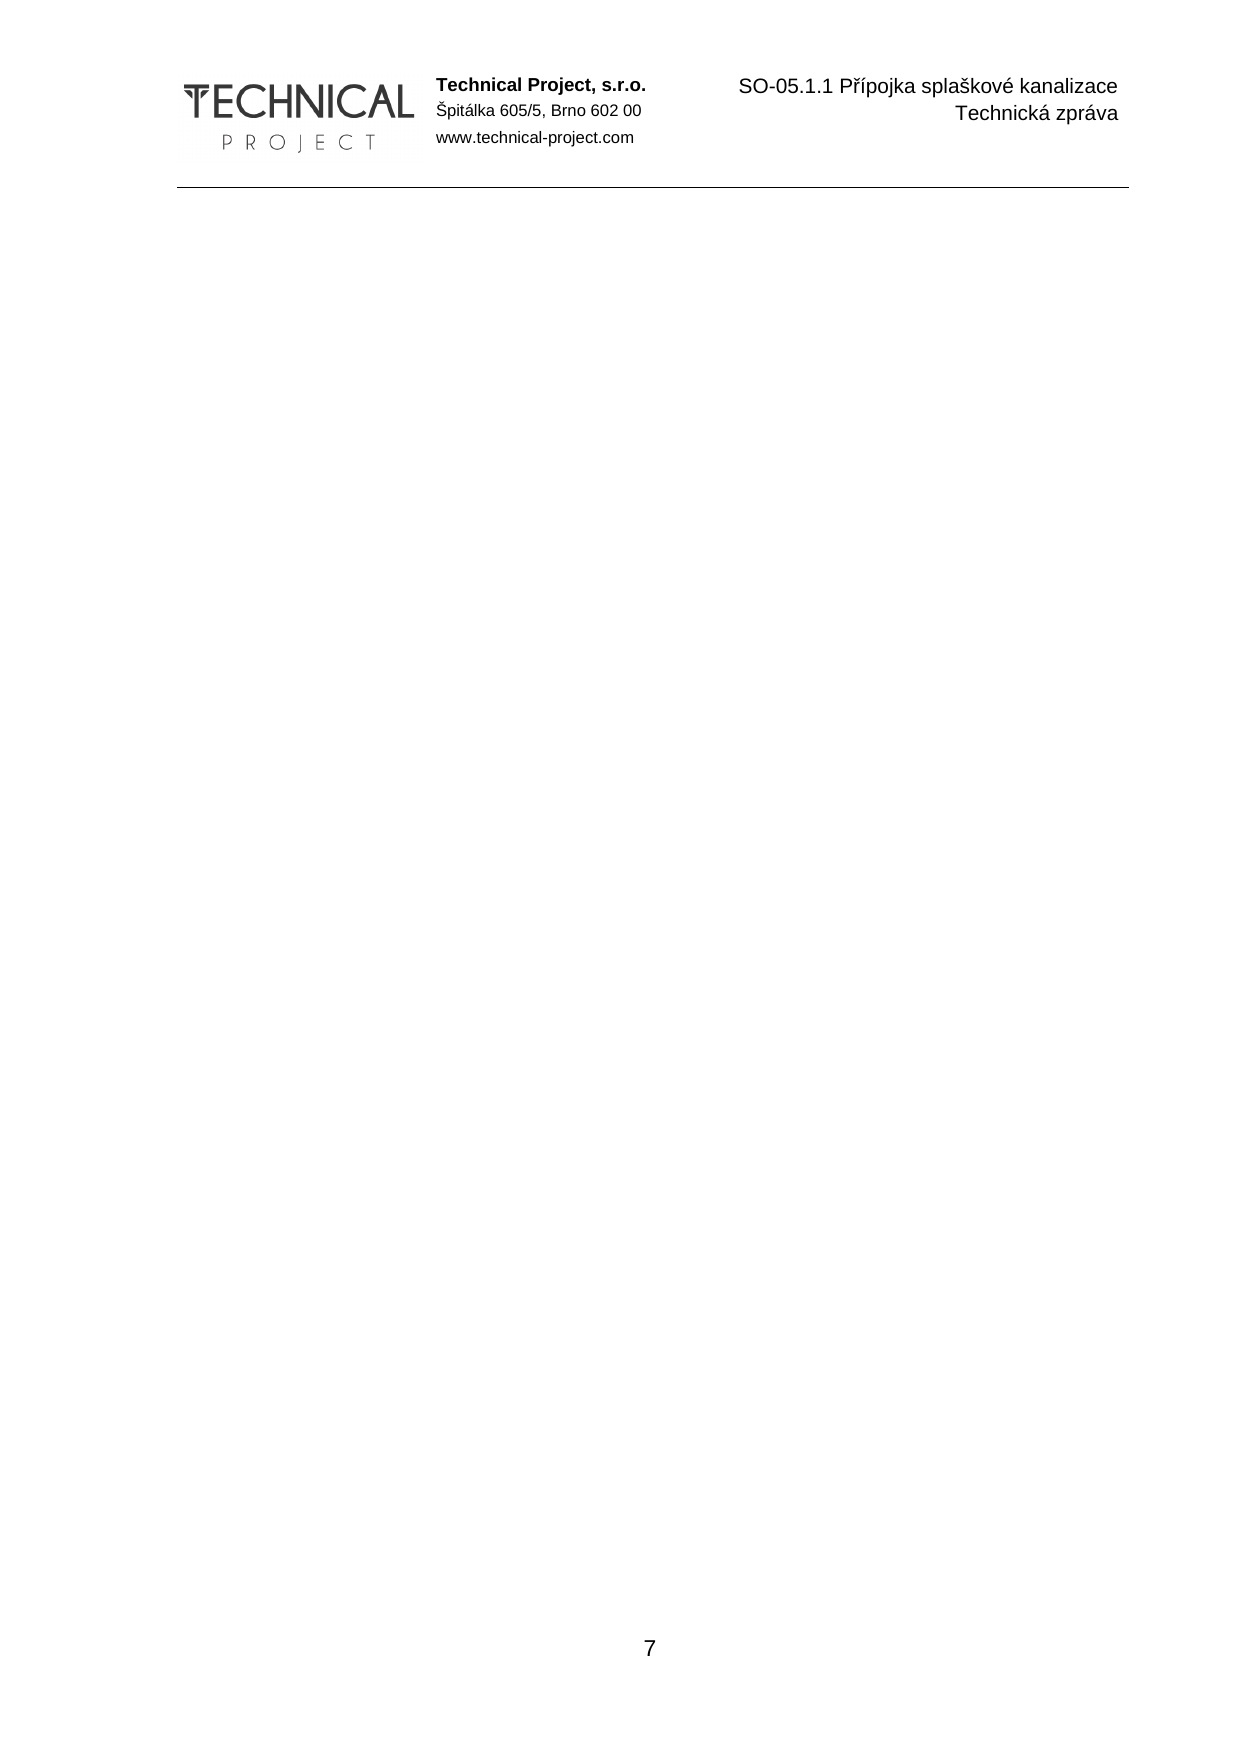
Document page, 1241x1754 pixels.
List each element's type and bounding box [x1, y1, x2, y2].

picture [177, 73, 424, 163]
